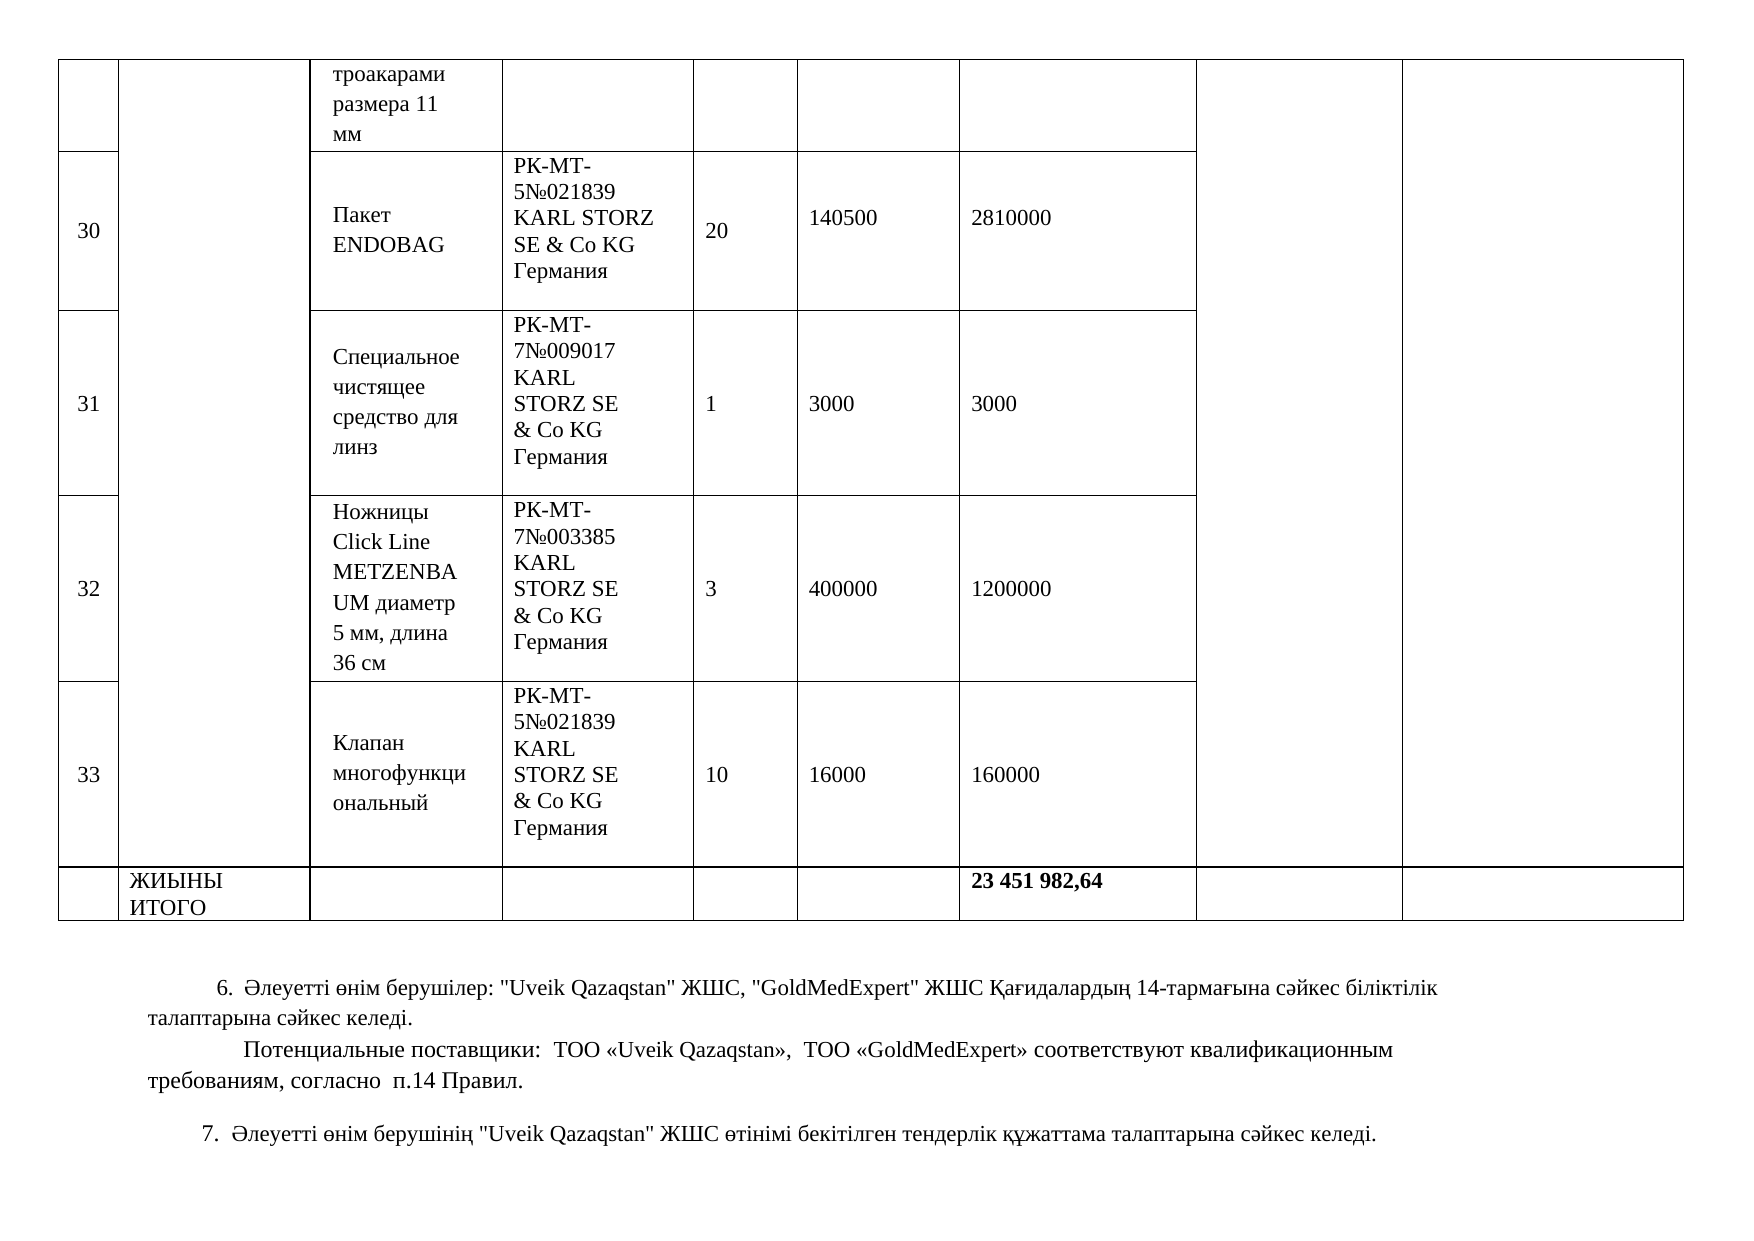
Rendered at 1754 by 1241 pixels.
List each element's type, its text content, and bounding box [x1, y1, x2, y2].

table_cell 3 [694, 496, 797, 681]
table_cell 10 [694, 682, 797, 866]
table_cell [798, 868, 959, 920]
table_cell 32 [59, 496, 118, 681]
table_cell Специальное чистящее средство для линз [311, 311, 502, 495]
table_cell РК-МТ-7№009017 KARL STORZ SE & Co KG Германия [503, 311, 693, 495]
table_cell 1200000 [960, 496, 1196, 681]
table_cell 1 [694, 311, 797, 495]
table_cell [311, 60, 502, 151]
table_cell Ножницы Click Line METZENBAUM диаметр 5 мм, длина 36 см [311, 496, 502, 681]
table_cell 3000 [960, 311, 1196, 495]
table_cell [503, 868, 693, 920]
list 6. Әлеуетті өнім берушілер: "Uveik Qazaqstan" ЖШС, "GoldMedExpert" ЖШС Қағидалардың 14-тармағына сәйкес біліктілік талаптарына сәйкес келеді. [148, 974, 1536, 1031]
table_cell 400000 [798, 496, 959, 681]
table_cell [503, 60, 693, 151]
table_cell 30 [59, 152, 118, 310]
table_cell Пакет ENDOBAG [311, 152, 502, 310]
table_cell [1197, 868, 1402, 920]
table_cell [59, 868, 118, 920]
table_cell [694, 60, 797, 151]
table_cell [798, 60, 959, 151]
table_cell [694, 868, 797, 920]
table_cell 31 [59, 311, 118, 495]
table_cell РК-МТ-5№021839 KARL STORZ SE & Co KG Германия [503, 152, 693, 310]
text 7. Әлеуетті өнім берушінің "Uveik Qazaqstan" ЖШС өтінімі бекітілген тендерлік құжаттама талаптарына сәйкес келеді. [148, 1119, 1536, 1146]
table_cell ЖИЫНЫ ИТОГО [119, 868, 309, 920]
table_cell Клапан многофункциональный [311, 682, 502, 866]
table_cell [311, 868, 502, 920]
table_cell 16000 [798, 682, 959, 866]
table_cell 140500 [798, 152, 959, 310]
table_cell [960, 60, 1196, 151]
table_cell 23 451 982,64 [960, 868, 1196, 920]
table_cell 3000 [798, 311, 959, 495]
table_cell 2810000 [960, 152, 1196, 310]
table_cell 160000 [960, 682, 1196, 866]
table_cell РК-МТ-5№021839 KARL STORZ SE & Co KG Германия [503, 682, 693, 866]
table_cell 33 [59, 682, 118, 866]
table_cell [1403, 868, 1683, 920]
table_cell 29 [59, 60, 118, 151]
table_cell 20 [694, 152, 797, 310]
list Потенциальные поставщики: ТОО «Uveik Qazaqstan», ТОО «GoldMedExpert» соответствуют квалификационным требованиям, согласно п.14 Правил. [148, 1035, 1536, 1094]
table_cell РК-МТ-7№003385 KARL STORZ SE & Co KG Германия [503, 496, 693, 681]
